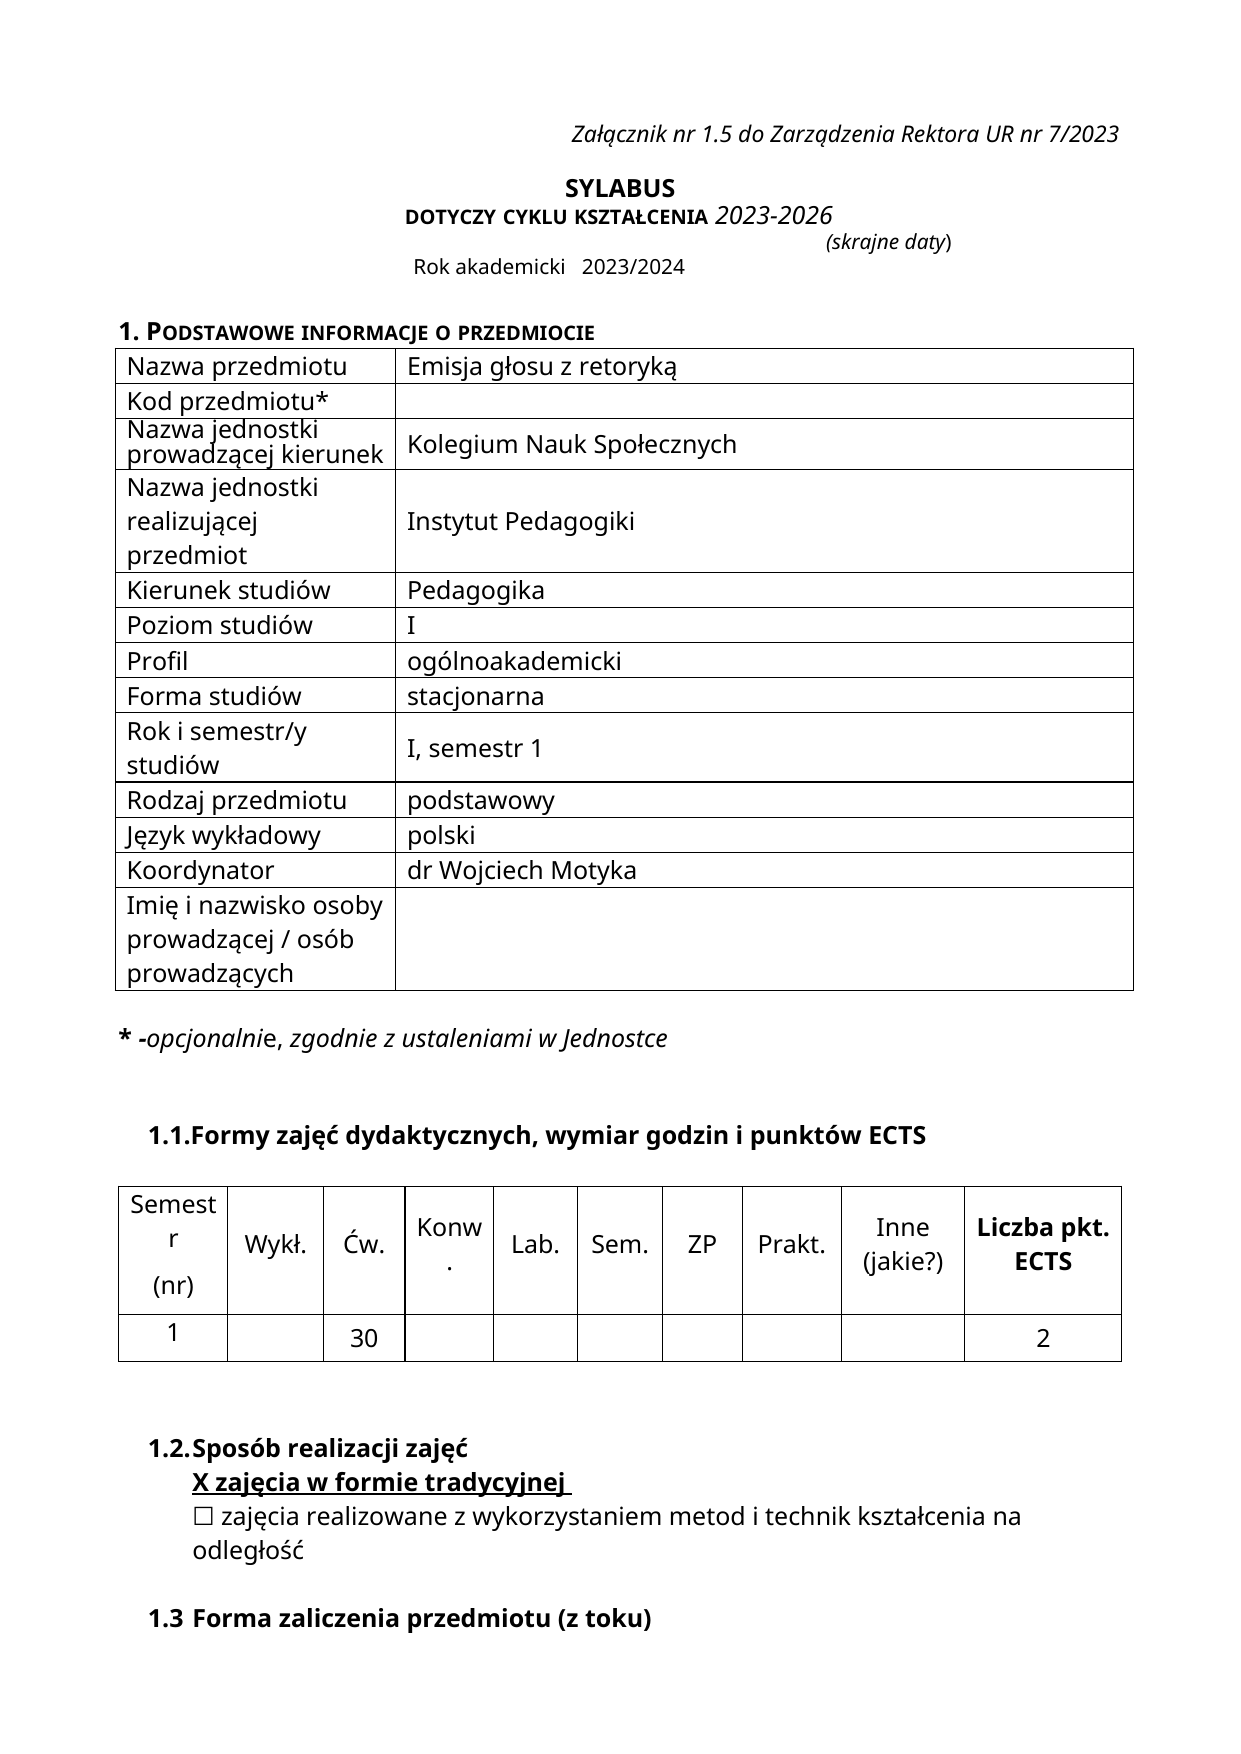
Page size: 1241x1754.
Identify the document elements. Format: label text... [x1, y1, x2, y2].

table_cell Pedagogika [396, 573, 1133, 607]
text 1. Podstawowe informacje o przedmiocie [118, 313, 1122, 347]
table_cell Koordynator [116, 853, 395, 887]
table_cell [663, 1315, 742, 1361]
table_cell I [396, 608, 1133, 642]
table_header Ćw. [324, 1187, 404, 1314]
table_cell [743, 1315, 841, 1361]
table_cell 1 [119, 1315, 227, 1361]
table_header Semestr (nr) [119, 1187, 227, 1314]
table_cell [578, 1315, 662, 1361]
table_cell Rok i semestr/y studiów [116, 713, 395, 781]
text X zajęcia w formie tradycyjnej [192, 1464, 1122, 1498]
text Załącznik nr 1.5 do Zarządzenia Rektora UR nr 7/2023 [118, 118, 1122, 149]
table_cell Język wykładowy [116, 818, 395, 852]
table_cell dr Wojciech Motyka [396, 853, 1133, 887]
table_cell [842, 1315, 964, 1361]
table_cell I, semestr 1 [396, 713, 1133, 781]
table_header Inne (jakie?) [842, 1187, 964, 1314]
table_cell podstawowy [396, 783, 1133, 817]
table_cell polski [396, 818, 1133, 852]
table_header ZP [663, 1187, 742, 1314]
text ☐ zajęcia realizowane z wykorzystaniem metod i technik kształcenia na odległość [192, 1498, 1122, 1566]
text (skrajne daty) [118, 229, 1122, 254]
table_header Sem. [578, 1187, 662, 1314]
table_cell [406, 1315, 493, 1361]
table_header Prakt. [743, 1187, 841, 1314]
table_header Konw. [406, 1187, 493, 1314]
table_cell [396, 888, 1133, 990]
table_cell Rodzaj przedmiotu [116, 783, 395, 817]
text 1.1.Formy zajęć dydaktycznych, wymiar godzin i punktów ECTS [148, 1117, 1122, 1152]
table_cell Nazwa jednostki realizującej przedmiot [116, 470, 395, 572]
table_cell ogólnoakademicki [396, 643, 1133, 677]
text SYLABUS [118, 170, 1122, 204]
table_cell Kod przedmiotu* [116, 384, 395, 418]
table_cell [494, 1315, 577, 1361]
table_header Liczba pkt. ECTS [965, 1187, 1121, 1314]
text dotyczy cyklu kształcenia 2023-2026 [118, 204, 1122, 229]
table_cell 30 [324, 1315, 404, 1361]
table_header Emisja głosu z retoryką [396, 349, 1133, 382]
table_header Wykł. [228, 1187, 323, 1314]
table_cell Nazwa jednostki prowadzącej kierunek [116, 419, 395, 469]
table_cell [396, 384, 1133, 418]
table_header Nazwa przedmiotu [116, 349, 395, 382]
table_cell Kierunek studiów [116, 573, 395, 607]
table_cell Profil [116, 643, 395, 677]
table_cell Instytut Pedagogiki [396, 470, 1133, 572]
table_cell Imię i nazwisko osoby prowadzącej / osób prowadzących [116, 888, 395, 990]
text 1.3 Forma zaliczenia przedmiotu (z toku) [148, 1601, 1122, 1634]
table_header Lab. [494, 1187, 577, 1314]
text 1.2. Sposób realizacji zajęć [148, 1430, 1122, 1464]
table_cell [228, 1315, 323, 1361]
table_cell 2 [965, 1315, 1121, 1361]
table_cell Kolegium Nauk Społecznych [396, 419, 1133, 469]
table_cell Forma studiów [116, 678, 395, 712]
text * -opcjonalnie, zgodnie z ustaleniami w Jednostce [118, 1020, 1122, 1054]
table_cell stacjonarna [396, 678, 1133, 712]
text Rok akademicki 2023/2024 [118, 254, 1122, 279]
table_cell Poziom studiów [116, 608, 395, 642]
